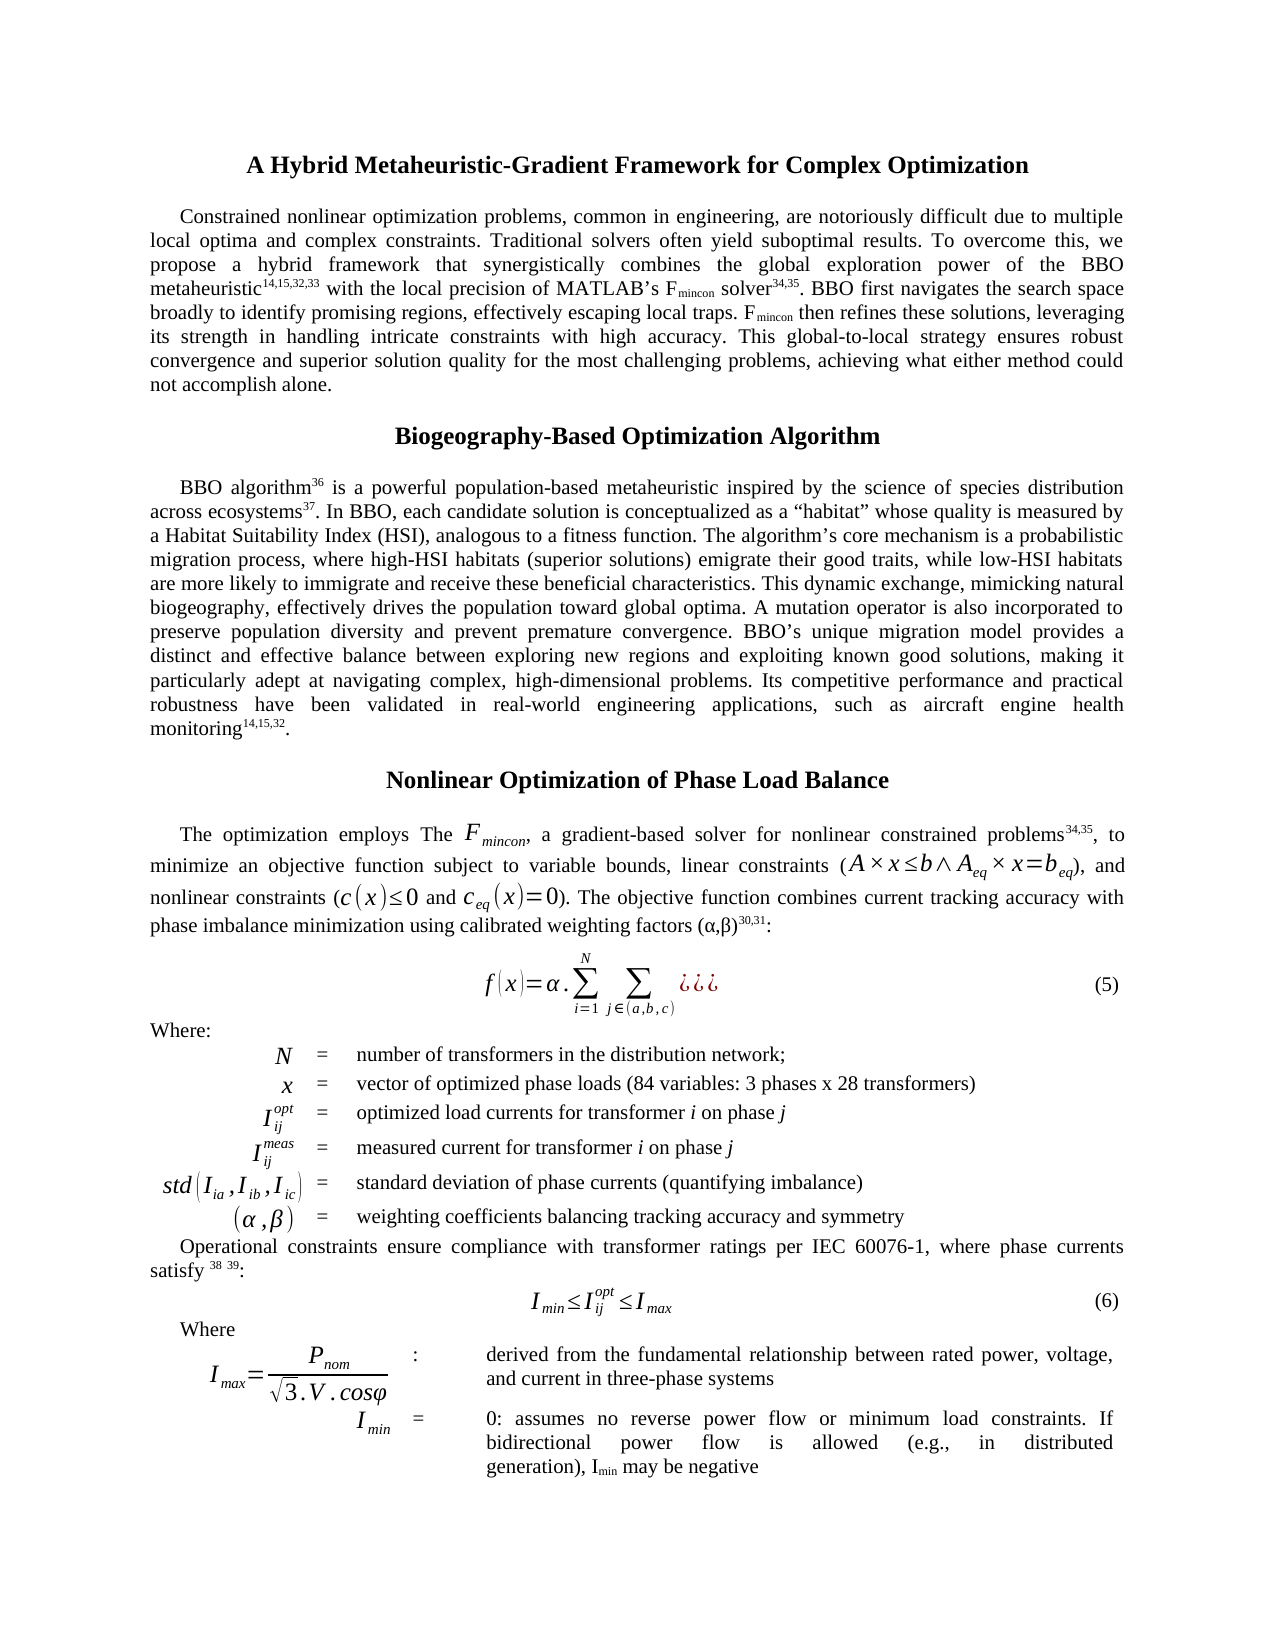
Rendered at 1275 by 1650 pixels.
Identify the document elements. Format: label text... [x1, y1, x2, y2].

text (5) [156, 950, 1125, 1018]
table_cell [150, 1100, 305, 1135]
table_header [150, 1043, 305, 1071]
subtitle A Hybrid Metaheuristic-Gradient Framework for Complex Optimization [150, 150, 1125, 179]
table_cell [150, 1071, 305, 1100]
text Constrained nonlinear optimization problems, common in engineering, are notoriously difficult due to multiple local optima and complex constraints. Traditional solvers often yield suboptimal results. To overcome this, we propose a hybrid framework that synergistically combines the global exploration power of the BBO metaheuristic14,15,32,33 with the local precision of MATLAB’s Fmincon solver34,35. BBO first navigates the search space broadly to identify promising regions, effectively escaping local traps. Fmincon then refines these solutions, leveraging its strength in handling intricate constraints with high accuracy. This global-to-local strategy ensures robust convergence and superior solution quality for the most challenging problems, achieving what either method could not accomplish alone. [150, 204, 1125, 396]
table_cell weighting coefficients balancing tracking accuracy and symmetry [345, 1204, 1125, 1234]
table_cell optimized load currents for transformer i on phase j [345, 1100, 1125, 1135]
table_cell measured current for transformer i on phase j [345, 1135, 1125, 1170]
table_cell [150, 1406, 401, 1478]
table_cell [150, 1204, 305, 1234]
text BBO algorithm36 is a powerful population-based metaheuristic inspired by the science of species distribution across ecosystems37. In BBO, each candidate solution is conceptualized as a “habitat” whose quality is measured by a Habitat Suitability Index (HSI), analogous to a fitness function. The algorithm’s core mechanism is a probabilistic migration process, where high-HSI habitats (superior solutions) emigrate their good traits, while low-HSI habitats are more likely to immigrate and receive these beneficial characteristics. This dynamic exchange, mimicking natural biogeography, effectively drives the population toward global optima. A mutation operator is also incorporated to preserve population diversity and prevent premature convergence. BBO’s unique migration model provides a distinct and effective balance between exploring new regions and exploiting known good solutions, making it particularly adept at navigating complex, high-dimensional problems. Its competitive performance and practical robustness have been validated in real-world engineering applications, such as aircraft engine health monitoring14,15,32. [150, 475, 1125, 740]
text Operational constraints ensure compliance with transformer ratings per IEC 60076-1, where phase currents satisfy 38 39: [150, 1234, 1125, 1282]
text Where [150, 1317, 1125, 1341]
table_cell = [305, 1135, 345, 1170]
table_header derived from the fundamental relationship between rated power, voltage, and current in three-phase systems [475, 1341, 1125, 1406]
table_header = [305, 1043, 345, 1071]
table_cell vector of optimized phase loads (84 variables: 3 phases x 28 transformers) [345, 1071, 1125, 1100]
table_cell = [305, 1204, 345, 1234]
text The optimization employs The , a gradient-based solver for nonlinear constrained problems34,35, to minimize an objective function subject to variable bounds, linear constraints (), and nonlinear constraints ( and ). The objective function combines current tracking accuracy with phase imbalance minimization using calibrated weighting factors (α,β)30,31: [150, 818, 1125, 937]
table_cell = [305, 1170, 345, 1204]
table_cell standard deviation of phase currents (quantifying imbalance) [345, 1170, 1125, 1204]
text (6) [156, 1282, 1125, 1317]
table_header [150, 1341, 401, 1406]
subtitle Biogeography-Based Optimization Algorithm [150, 421, 1125, 450]
table_cell [150, 1170, 305, 1204]
table_header : [401, 1341, 475, 1406]
subtitle Nonlinear Optimization of Phase Load Balance [150, 765, 1125, 793]
text Where: [150, 1018, 1125, 1042]
table_cell 0: assumes no reverse power flow or minimum load constraints. If bidirectional power flow is allowed (e.g., in distributed generation), Imin​ may be negative [475, 1406, 1125, 1478]
table_cell = [401, 1406, 475, 1478]
table_cell [150, 1135, 305, 1170]
table_cell = [305, 1100, 345, 1135]
table_header number of transformers in the distribution network; [345, 1043, 1125, 1071]
table_cell = [305, 1071, 345, 1100]
